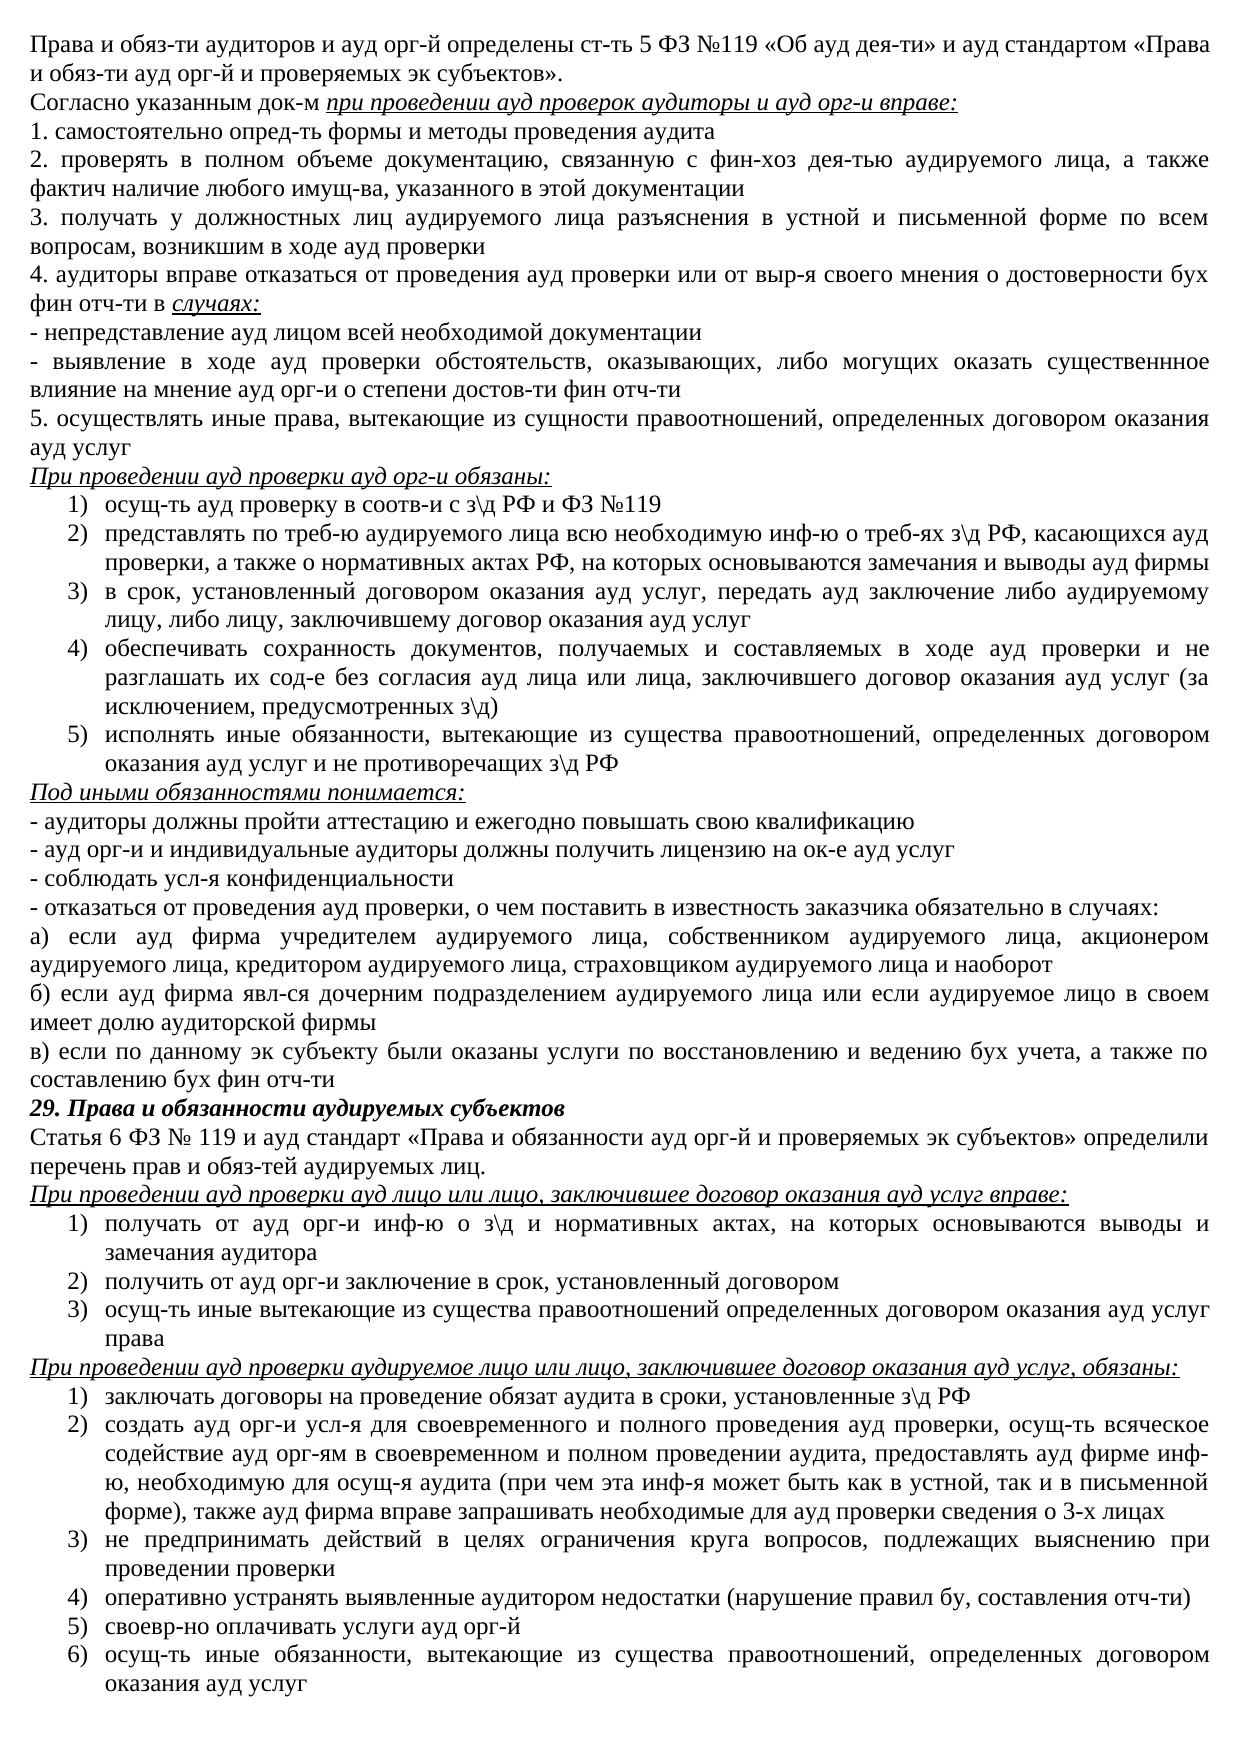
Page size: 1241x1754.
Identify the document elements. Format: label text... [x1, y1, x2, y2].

list исполнять иные обязанности, вытекающие из существа правоотношений, определенных договором оказания ауд услуг и не противоречащих з\д РФ [67, 719, 1211, 777]
text - соблюдать усл-я конфиденциальности [29, 863, 1211, 892]
list представлять по треб-ю аудируемого лица всю необходимую инф-ю о треб-ях з\д РФ, касающихся ауд проверки, а также о нормативных актах РФ, на которых основываются замечания и выводы ауд фирмы [67, 518, 1211, 576]
list своевр-но оплачивать услуги ауд орг-й [67, 1611, 1211, 1639]
text 3. получать у должностных лиц аудируемого лица разъяснения в устной и письменной форме по всем вопросам, возникшим в ходе ауд проверки [29, 202, 1211, 259]
text При проведении ауд проверки ауд лицо или лицо, заключившее договор оказания ауд услуг вправе: [29, 1179, 1211, 1208]
text Согласно указанным док-м при проведении ауд проверок аудиторы и ауд орг-и вправе: [29, 87, 1211, 116]
text - ауд орг-и и индивидуальные аудиторы должны получить лицензию на ок-е ауд услуг [29, 834, 1211, 863]
text 2. проверять в полном объеме документацию, связанную с фин-хоз дея-тью аудируемого лица, а также фактич наличие любого имущ-ва, указанного в этой документации [29, 144, 1211, 202]
list получить от ауд орг-и заключение в срок, установленный договором [67, 1266, 1211, 1294]
text Права и обяз-ти аудиторов и ауд орг-й определены ст-ть 5 ФЗ №119 «Об ауд дея-ти» и ауд стандартом «Права и обяз-ти ауд орг-й и проверяемых эк субъектов». [29, 29, 1211, 87]
text Статья 6 ФЗ № 119 и ауд стандарт «Права и обязанности ауд орг-й и проверяемых эк субъектов» определили перечень прав и обяз-тей аудируемых лиц. [29, 1122, 1211, 1179]
text в) если по данному эк субъекту были оказаны услуги по восстановлению и ведению бух учета, а также по составлению бух фин отч-ти [29, 1036, 1211, 1093]
list осущ-ть иные обязанности, вытекающие из существа правоотношений, определенных договором оказания ауд услуг [67, 1639, 1211, 1697]
list получать от ауд орг-и инф-ю о з\д и нормативных актах, на которых основываются выводы и замечания аудитора [67, 1208, 1211, 1266]
text - выявление в ходе ауд проверки обстоятельств, оказывающих, либо могущих оказать существеннное влияние на мнение ауд орг-и о степени достов-ти фин отч-ти [29, 346, 1211, 403]
text 4. аудиторы вправе отказаться от проведения ауд проверки или от выр-я своего мнения о достоверности бух фин отч-ти в случаях: [29, 259, 1211, 317]
text - аудиторы должны пройти аттестацию и ежегодно повышать свою квалификацию [29, 806, 1211, 834]
list создать ауд орг-и усл-я для своевременного и полного проведения ауд проверки, осущ-ть всяческое содействие ауд орг-ям в своевременном и полном проведении аудита, предоставлять ауд фирме инф-ю, необходимую для осущ-я аудита (при чем эта инф-я может быть как в устной, так и в письменной форме), также ауд фирма вправе запрашивать необходимые для ауд проверки сведения о 3-х лицах [67, 1409, 1211, 1524]
list осущ-ть иные вытекающие из существа правоотношений определенных договором оказания ауд услуг права [67, 1294, 1211, 1352]
list осущ-ть ауд проверку в соотв-и с з\д РФ и ФЗ №119 [67, 489, 1211, 518]
list заключать договоры на проведение обязат аудита в сроки, установленные з\д РФ [67, 1381, 1211, 1409]
text При проведении ауд проверки аудируемое лицо или лицо, заключившее договор оказания ауд услуг, обязаны: [29, 1352, 1211, 1381]
text 5. осуществлять иные права, вытекающие из сущности правоотношений, определенных договором оказания ауд услуг [29, 403, 1211, 461]
text 29. Права и обязанности аудируемых субъектов [29, 1093, 1211, 1122]
list в срок, установленный договором оказания ауд услуг, передать ауд заключение либо аудируемому лицу, либо лицу, заключившему договор оказания ауд услуг [67, 576, 1211, 633]
text - непредставление ауд лицом всей необходимой документации [29, 317, 1211, 346]
text б) если ауд фирма явл-ся дочерним подразделением аудируемого лица или если аудируемое лицо в своем имеет долю аудиторской фирмы [29, 978, 1211, 1036]
text а) если ауд фирма учредителем аудируемого лица, собственником аудируемого лица, акционером аудируемого лица, кредитором аудируемого лица, страховщиком аудируемого лица и наоборот [29, 921, 1211, 978]
text - отказаться от проведения ауд проверки, о чем поставить в известность заказчика обязательно в случаях: [29, 892, 1211, 921]
list оперативно устранять выявленные аудитором недостатки (нарушение правил бу, составления отч-ти) [67, 1582, 1211, 1611]
text 1. самостоятельно опред-ть формы и методы проведения аудита [29, 116, 1211, 144]
list обеспечивать сохранность документов, получаемых и составляемых в ходе ауд проверки и не разглашать их сод-е без согласия ауд лица или лица, заключившего договор оказания ауд услуг (за исключением, предусмотренных з\д) [67, 633, 1211, 719]
list не предпринимать действий в целях ограничения круга вопросов, подлежащих выяснению при проведении проверки [67, 1524, 1211, 1582]
text При проведении ауд проверки ауд орг-и обязаны: [29, 461, 1211, 489]
text Под иными обязанностями понимается: [29, 777, 1211, 806]
